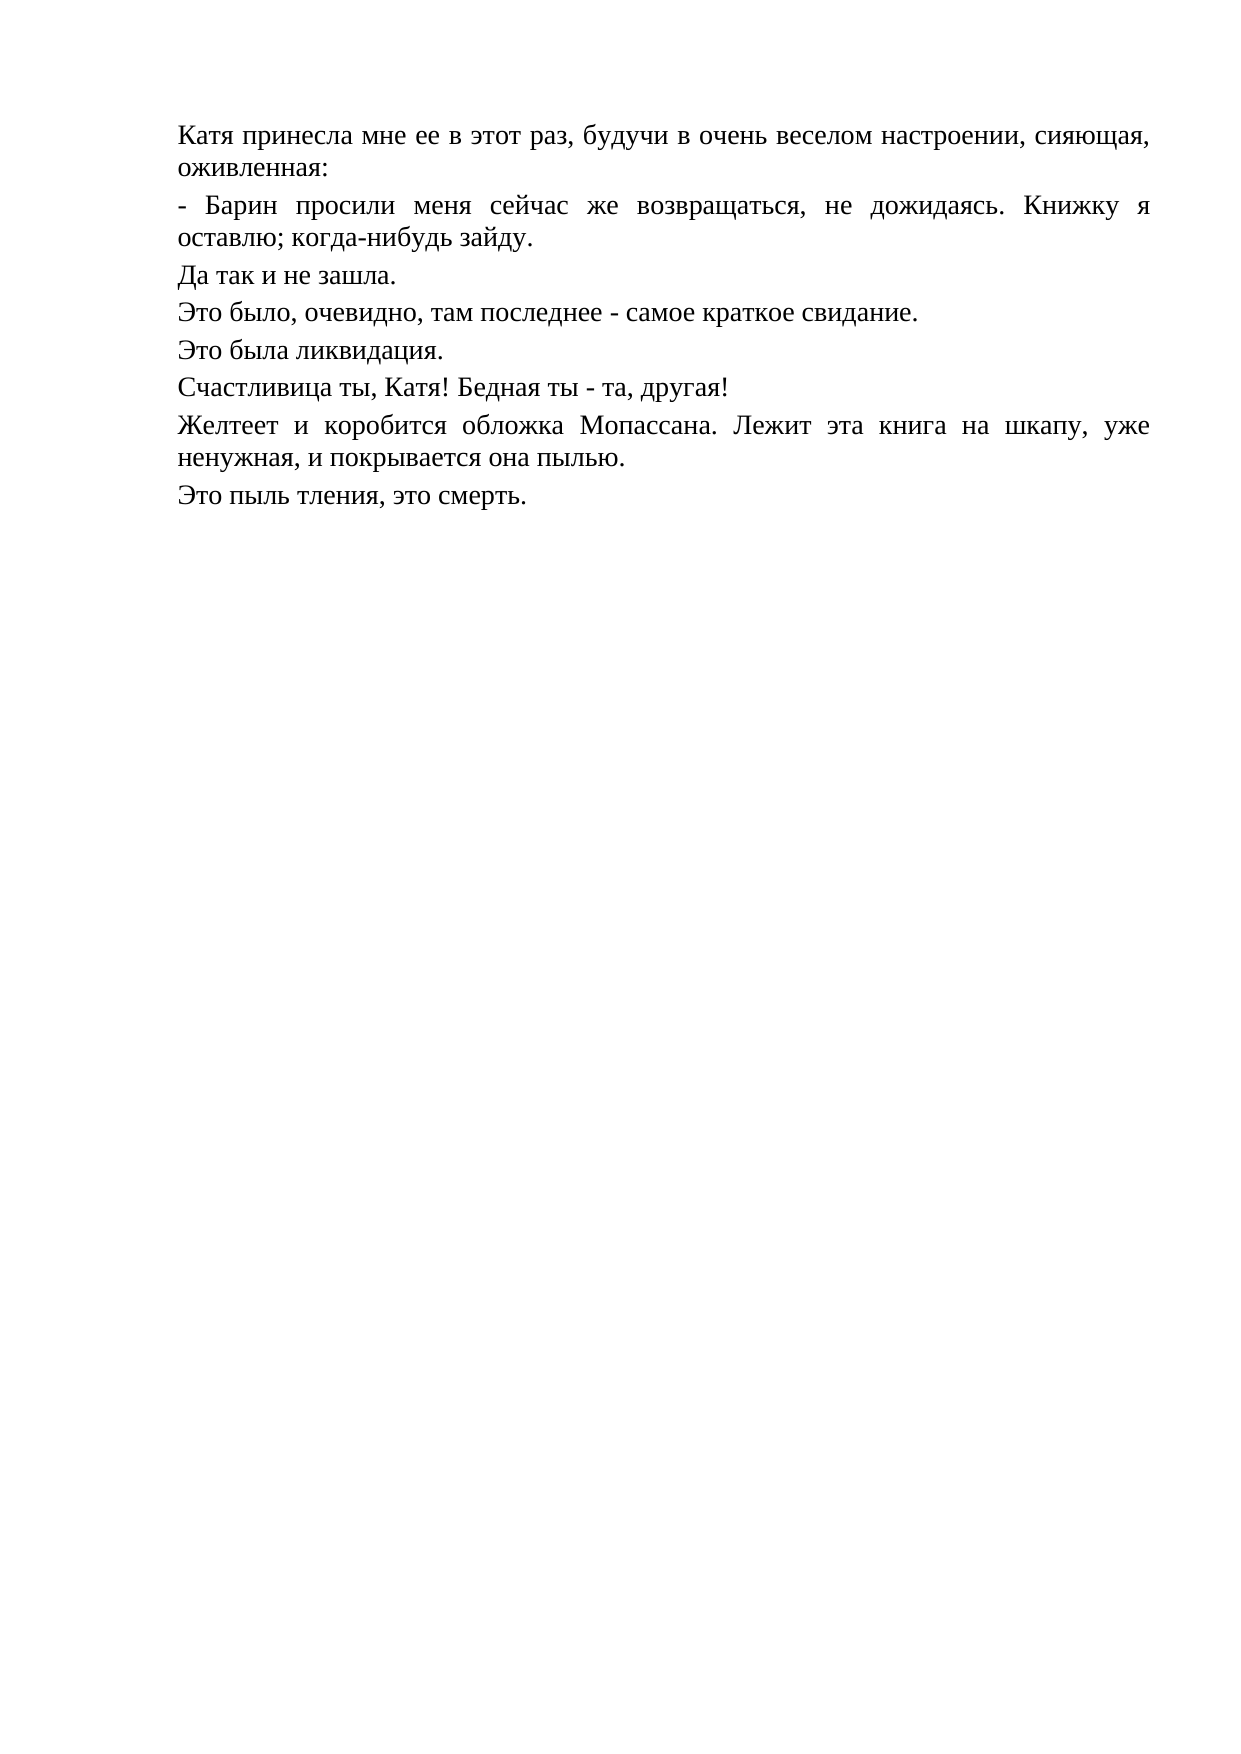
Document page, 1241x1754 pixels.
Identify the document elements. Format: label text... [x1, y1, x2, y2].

text Это была ликвидация. [177, 333, 1152, 365]
text Это было, очевидно, там последнее - самое краткое свидание. [177, 295, 1152, 328]
text Да так и не зашла. [177, 258, 1152, 290]
text Катя принесла мне ее в этот раз, будучи в очень веселом настроении, сияющая, оживленная: [177, 118, 1152, 183]
text Это пыль тления, это смерть. [177, 478, 1152, 510]
text Желтеет и коробится обложка Мопассана. Лежит эта книга на шкапу, уже ненужная, и покрывается она пылью. [177, 408, 1152, 473]
text Счастливица ты, Катя! Бедная ты - та, другая! [177, 370, 1152, 403]
text - Барин просили меня сейчас же возвращаться, не дожидаясь. Книжку я оставлю; когда-нибудь зайду. [177, 188, 1152, 253]
